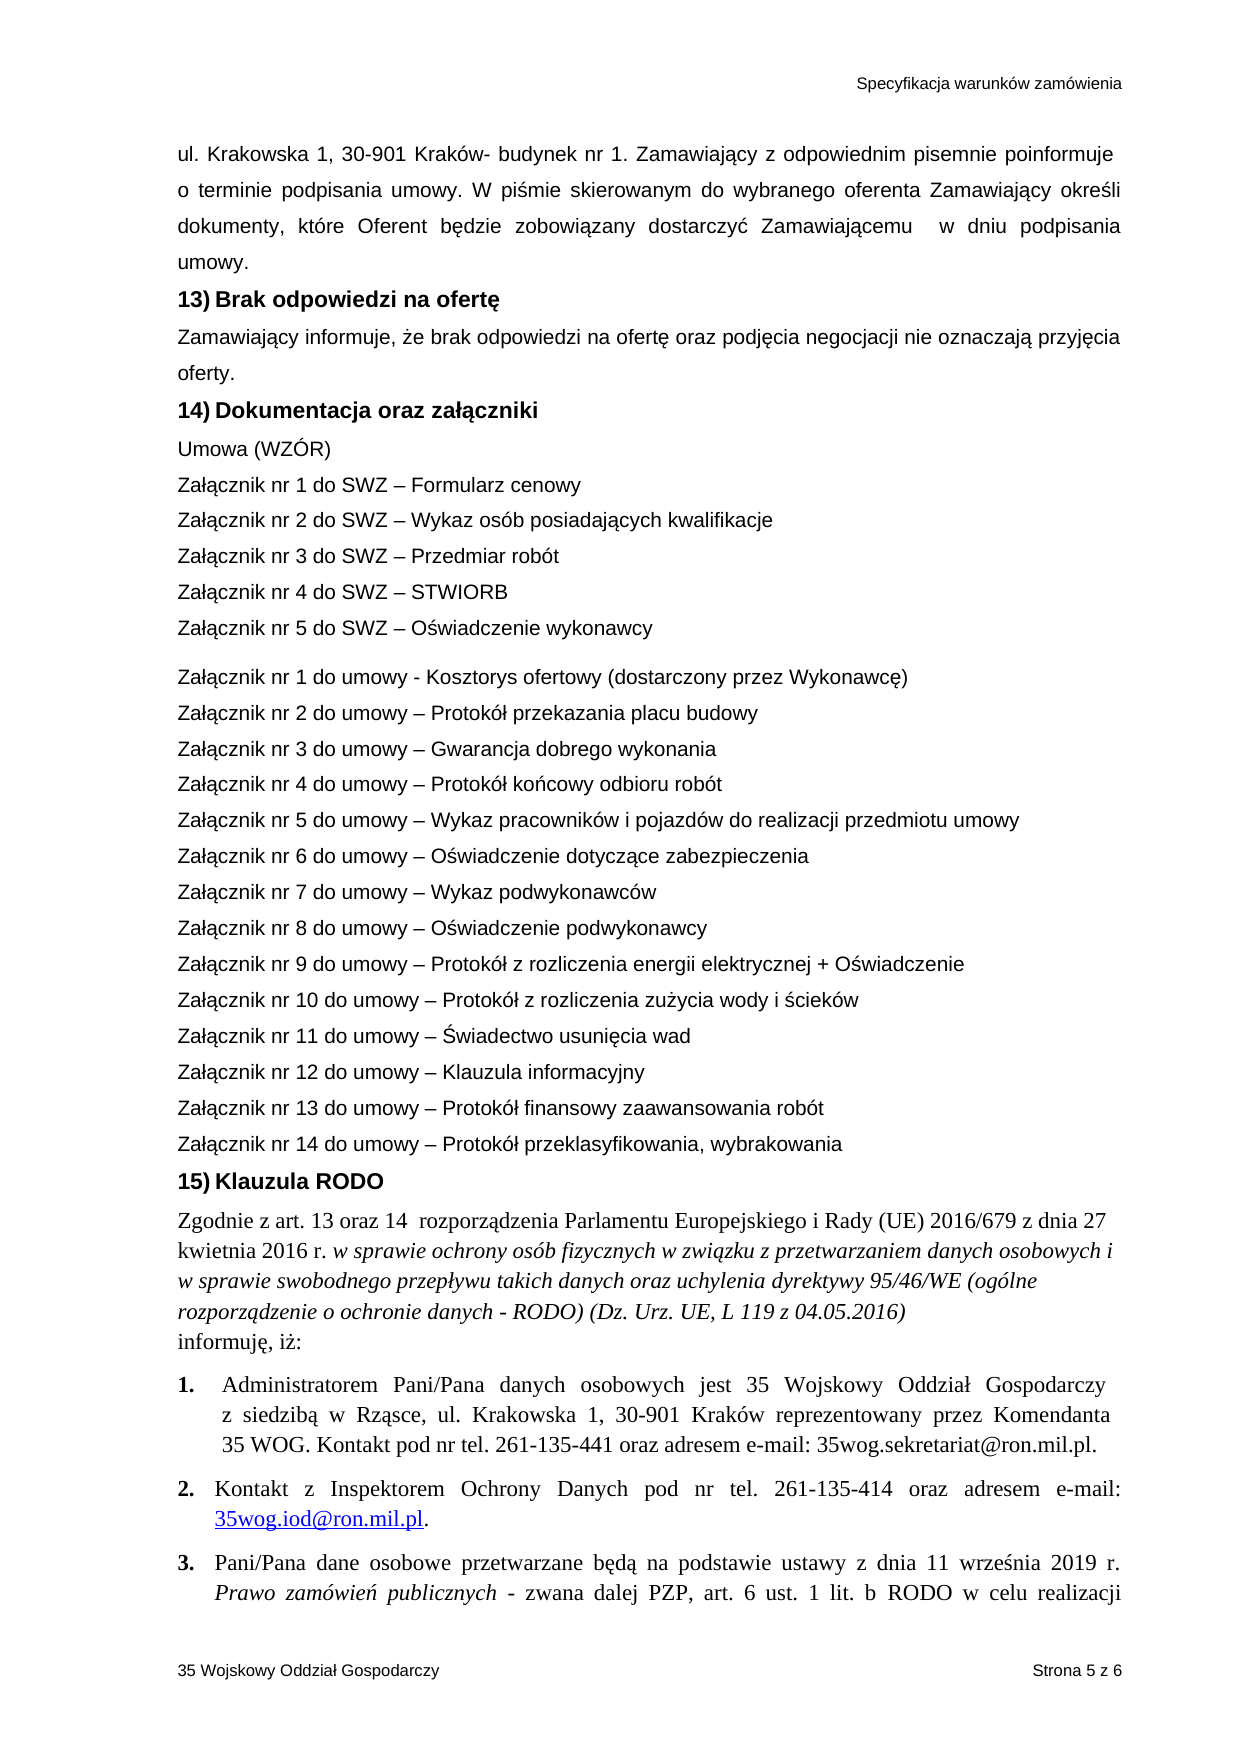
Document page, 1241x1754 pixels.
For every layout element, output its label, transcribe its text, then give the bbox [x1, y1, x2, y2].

list Załącznik nr 10 do umowy – Protokół z rozliczenia zużycia wody i ścieków [177, 988, 1122, 1012]
list Załącznik nr 4 do umowy – Protokół końcowy odbioru robót [177, 772, 1122, 796]
list Załącznik nr 8 do umowy – Oświadczenie podwykonawcy [177, 916, 1122, 940]
list Załącznik nr 7 do umowy – Wykaz podwykonawców [177, 880, 1122, 904]
list Klauzula RODO [177, 1168, 1122, 1194]
list Umowa (WZÓR) [177, 436, 1122, 460]
list Dokumentacja oraz załączniki [177, 397, 1122, 423]
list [177, 1549, 1122, 1606]
text Zgodnie z art. 13 oraz 14 rozporządzenia Parlamentu Europejskiego i Rady (UE) 2016/679 z dnia 27 kwietnia 2016 r. w sprawie ochrony osób fizycznych w związku z przetwarzaniem danych osobowych i w sprawie swobodnego przepływu takich danych oraz uchylenia dyrektywy 95/46/WE (ogólne rozporządzenie o ochronie danych - RODO) (Dz. Urz. UE, L 119 z 04.05.2016) informuję, iż: [177, 1207, 1122, 1354]
list Załącznik nr 2 do SWZ – Wykaz osób posiadających kwalifikacje [177, 508, 1122, 532]
list Załącznik nr 1 do umowy - Kosztorys ofertowy (dostarczony przez Wykonawcę) [177, 664, 1122, 688]
list Załącznik nr 13 do umowy – Protokół finansowy zaawansowania robót [177, 1096, 1122, 1120]
list Brak odpowiedzi na ofertę [177, 286, 1122, 312]
list Załącznik nr 4 do SWZ – STWIORB [177, 580, 1122, 604]
list Załącznik nr 3 do SWZ – Przedmiar robót [177, 544, 1122, 568]
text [177, 142, 1122, 274]
list Załącznik nr 3 do umowy – Gwarancja dobrego wykonania [177, 736, 1122, 760]
list Administratorem Pani/Pana danych osobowych jest 35 Wojskowy Oddział Gospodarczy z siedzibą w Rząsce, ul. Krakowska 1, 30-901 Kraków reprezentowany przez Komendanta 35 WOG. Kontakt pod nr tel. 261-135-441 oraz adresem e-mail: 35wog.sekretariat@ron.mil.pl. [177, 1371, 1122, 1457]
list Załącznik nr 6 do umowy – Oświadczenie dotyczące zabezpieczenia [177, 844, 1122, 868]
list Załącznik nr 9 do umowy – Protokół z rozliczenia energii elektrycznej + Oświadczenie [177, 952, 1122, 976]
list Załącznik nr 12 do umowy – Klauzula informacyjny [177, 1060, 1122, 1084]
text Załącznik nr 5 do SWZ – Oświadczenie wykonawcy [177, 616, 1122, 640]
list Kontakt z Inspektorem Ochrony Danych pod nr tel. 261-135-414 oraz adresem e-mail: 35wog.iod@ron.mil.pl. [177, 1475, 1122, 1532]
list Załącznik nr 11 do umowy – Świadectwo usunięcia wad [177, 1024, 1122, 1048]
list Załącznik nr 14 do umowy – Protokół przeklasyfikowania, wybrakowania [177, 1132, 1122, 1156]
text Zamawiający informuje, że brak odpowiedzi na ofertę oraz podjęcia negocjacji nie oznaczają przyjęcia oferty. [177, 325, 1122, 385]
list Załącznik nr 5 do umowy – Wykaz pracowników i pojazdów do realizacji przedmiotu umowy [177, 808, 1122, 832]
list Załącznik nr 1 do SWZ – Formularz cenowy [177, 472, 1122, 496]
list Załącznik nr 2 do umowy – Protokół przekazania placu budowy [177, 700, 1122, 724]
